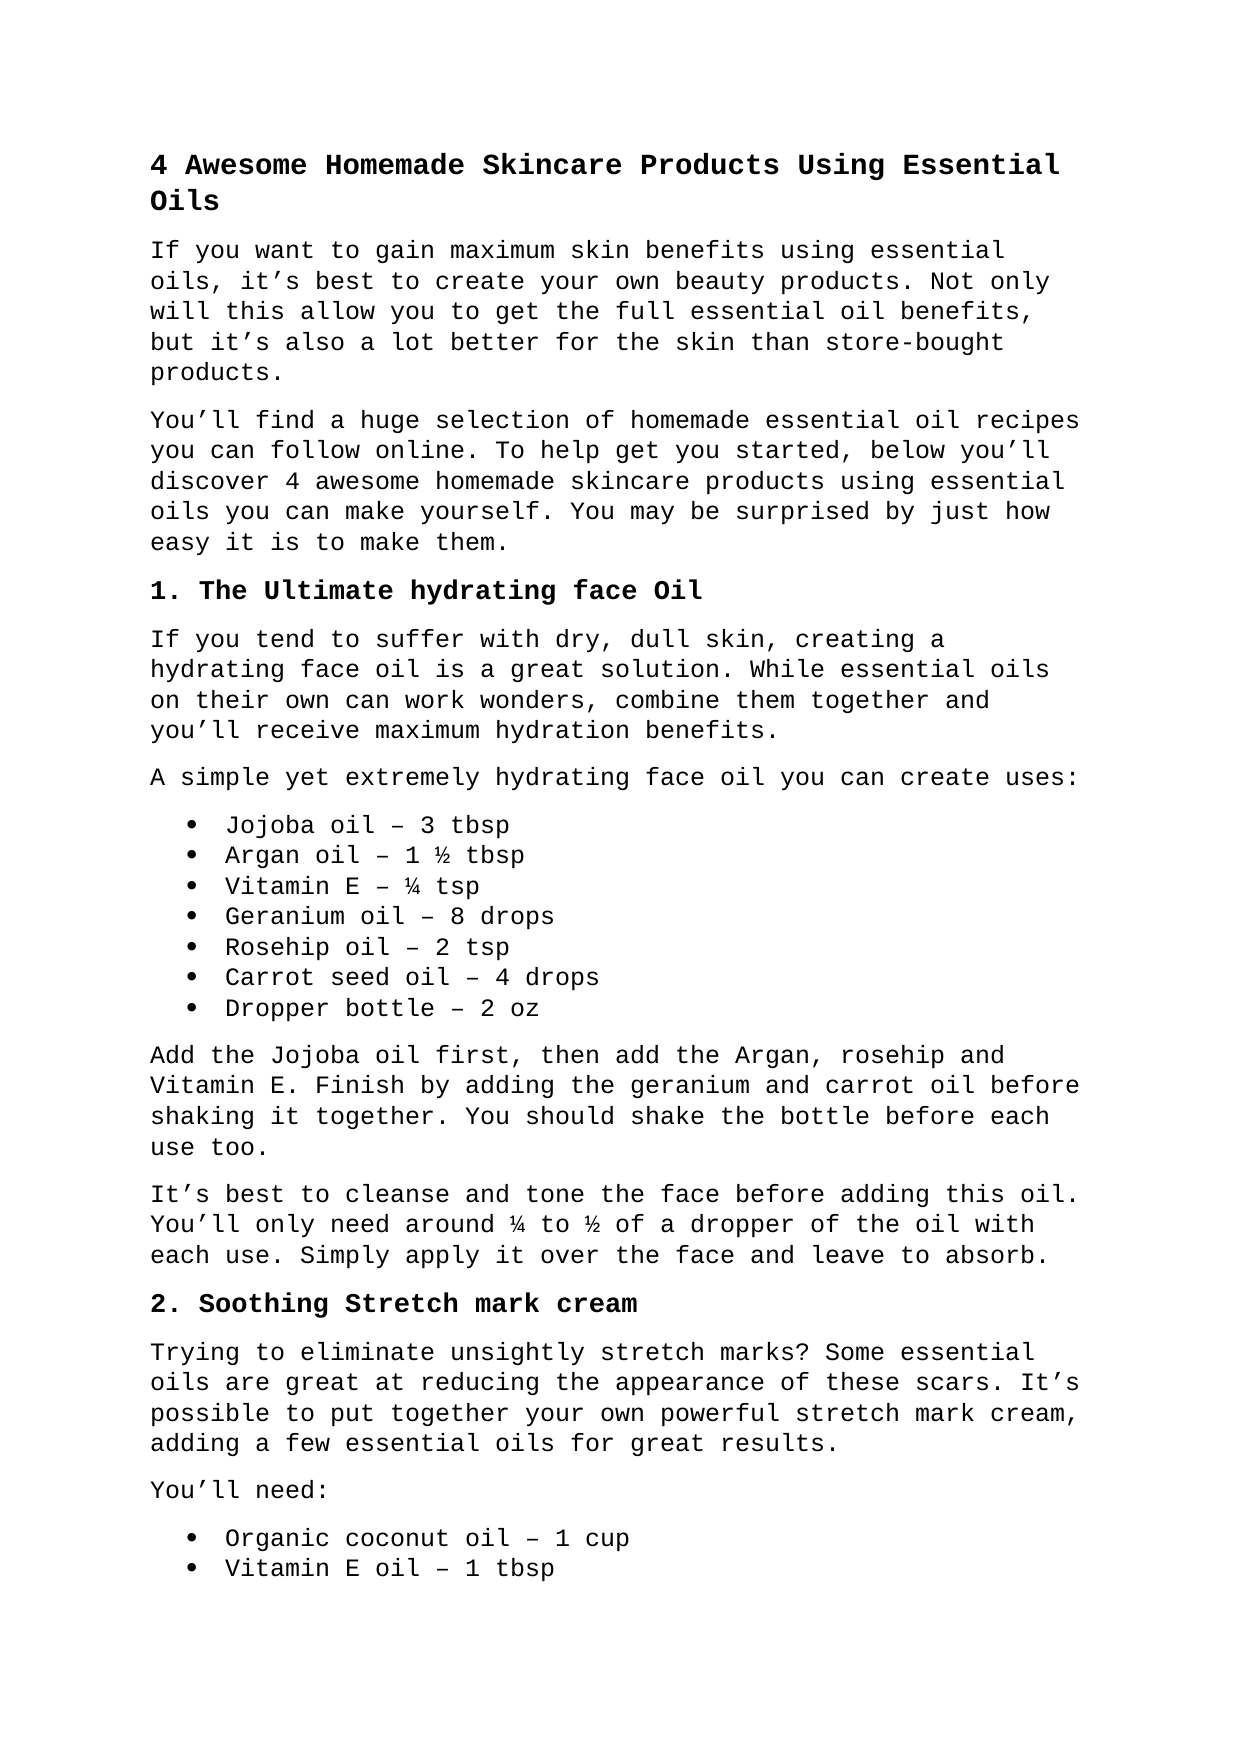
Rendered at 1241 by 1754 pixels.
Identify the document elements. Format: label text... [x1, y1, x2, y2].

text 2. Soothing Stretch mark cream [150, 1289, 1090, 1320]
text If you tend to suffer with dry, dull skin, creating a hydrating face oil is a great solution. While essential oils on their own can work wonders, combine them together and you’ll receive maximum hydration benefits. [150, 626, 1090, 746]
text Trying to eliminate unsightly stretch marks? Some essential oils are great at reducing the appearance of these scars. It’s possible to put together your own powerful stretch mark cream, adding a few essential oils for great results. [150, 1339, 1090, 1459]
list Geranium oil – 8 drops [187, 904, 1090, 932]
text You’ll find a huge selection of homemade essential oil recipes you can follow online. To help get you started, below you’ll discover 4 awesome homemade skincare products using essential oils you can make yourself. You may be surprised by just how easy it is to make them. [150, 407, 1090, 558]
list Organic coconut oil – 1 cup [187, 1525, 1090, 1553]
list Vitamin E oil – 1 tbsp [187, 1556, 1090, 1584]
text You’ll need: [150, 1478, 1090, 1506]
text It’s best to cleanse and tone the face before adding this oil. You’ll only need around ¼ to ½ of a dropper of the oil with each use. Simply apply it over the face and leave to absorb. [150, 1181, 1090, 1271]
list Vitamin E – ¼ tsp [187, 873, 1090, 902]
text If you want to gain maximum skin benefits using essential oils, it’s best to create your own beauty products. Not only will this allow you to get the full essential oil benefits, but it’s also a lot better for the skin than store-bought products. [150, 238, 1090, 388]
list Carrot seed oil – 4 drops [187, 965, 1090, 993]
text 1. The Ultimate hydrating face Oil [150, 576, 1090, 607]
text A simple yet extremely hydrating face oil you can create uses: [150, 765, 1090, 793]
list Dropper bottle – 2 oz [187, 995, 1090, 1024]
list Argan oil – 1 ½ tbsp [187, 843, 1090, 871]
list Rosehip oil – 2 tsp [187, 934, 1090, 963]
text 4 Awesome Homemade Skincare Products Using Essential Oils [150, 150, 1090, 219]
text Add the Jojoba oil first, then add the Argan, rosehip and Vitamin E. Finish by adding the geranium and carrot oil before shaking it together. You should shake the bottle before each use too. [150, 1042, 1090, 1162]
list Jojoba oil – 3 tbsp [187, 812, 1090, 841]
